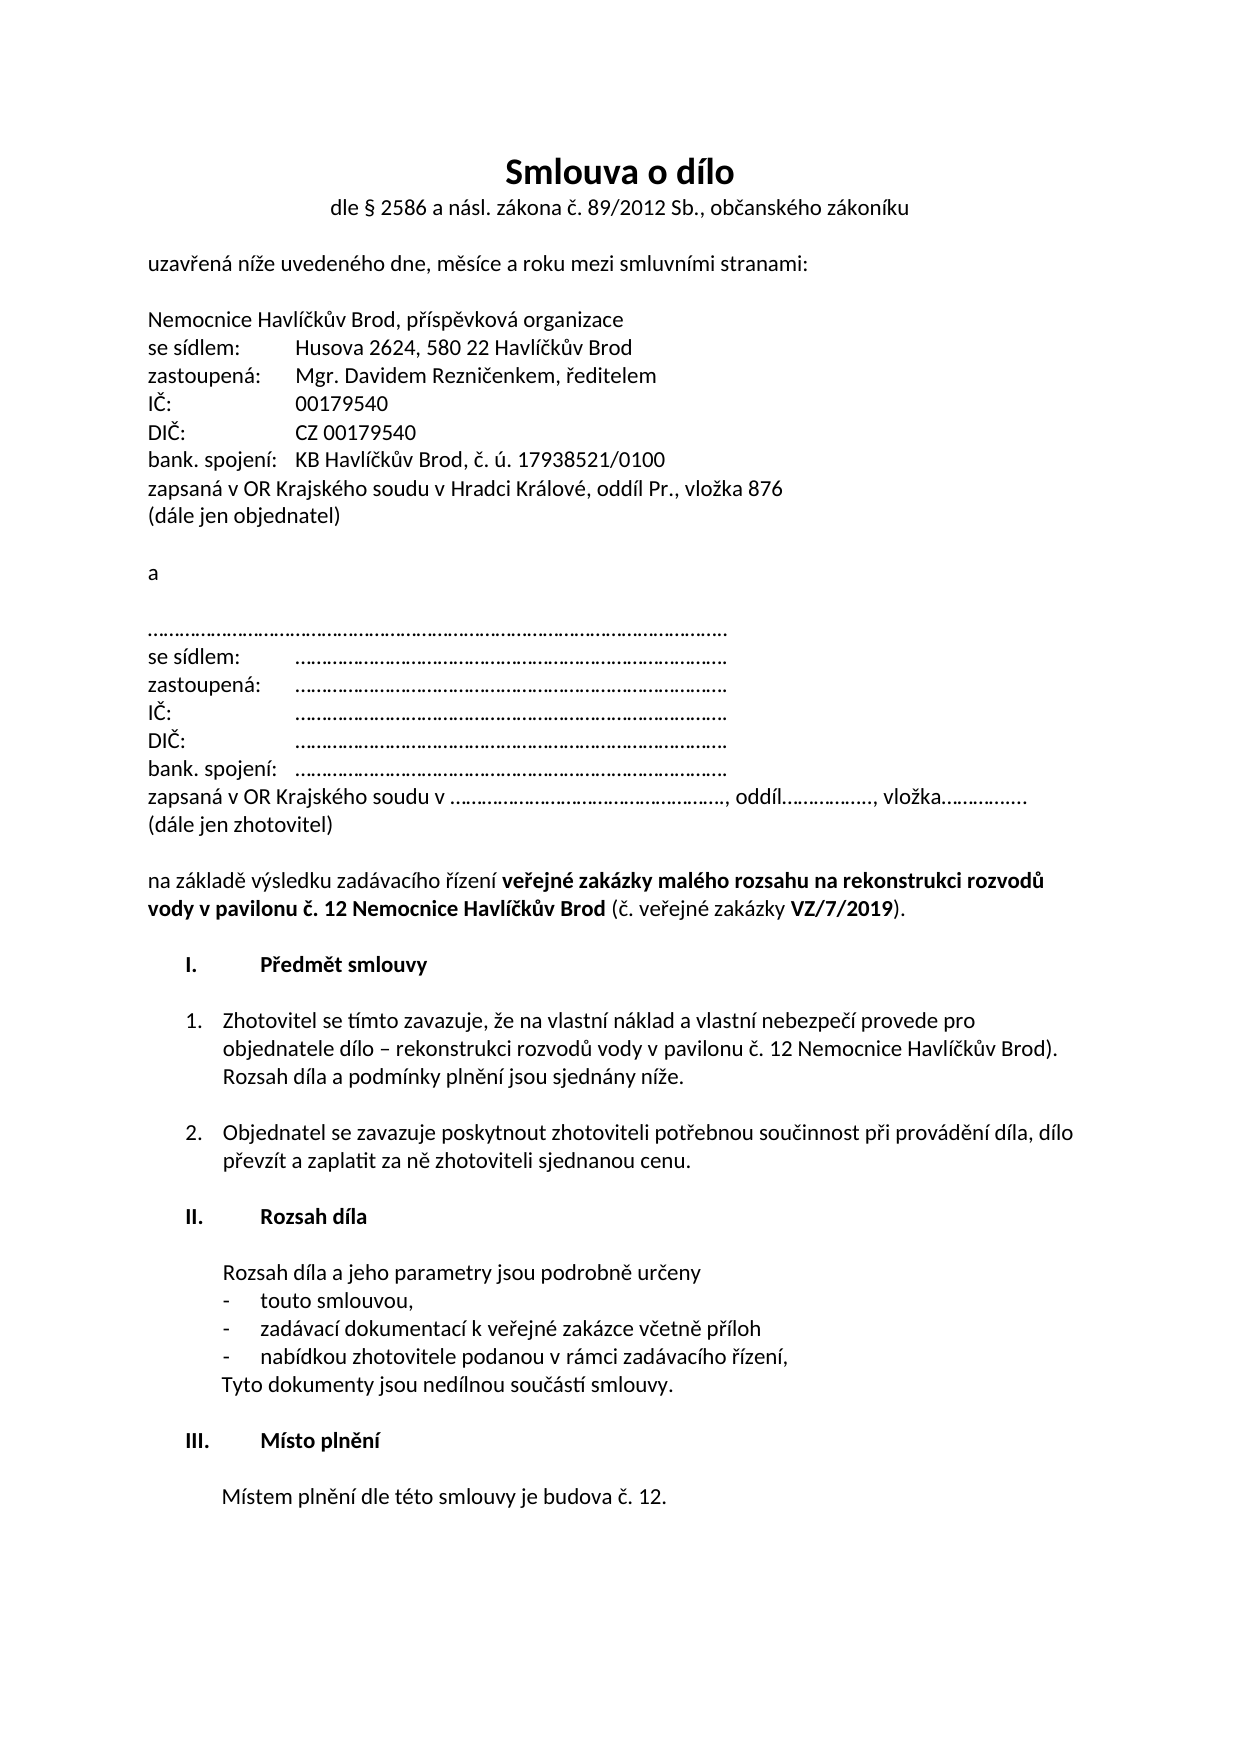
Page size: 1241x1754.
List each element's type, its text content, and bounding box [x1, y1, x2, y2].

list Předmět smlouvy [185, 950, 1093, 978]
list Rozsah díla a jeho parametry jsou podrobně určeny [223, 1258, 1093, 1286]
text zastoupená: ………………………………………………………………………. [148, 670, 1093, 698]
text IČ: 00179540 [148, 389, 1093, 418]
text DIČ: ………………………………………………………………………. [148, 726, 1093, 754]
list Místo plnění [185, 1426, 1093, 1454]
text zapsaná v OR Krajského soudu v Hradci Králové, oddíl Pr., vložka 876 [148, 474, 1093, 502]
text se sídlem: ………………………………………………………………………. [148, 642, 1093, 670]
list Místem plnění dle této smlouvy je budova č. 12. [221, 1482, 1093, 1510]
text a [148, 558, 1093, 586]
text Smlouva o dílo [148, 148, 1093, 193]
text (dále jen zhotovitel) [148, 810, 1093, 838]
text Tyto dokumenty jsou nedílnou součástí smlouvy. [221, 1370, 1093, 1398]
list Rozsah díla [185, 1202, 1093, 1230]
text zapsaná v OR Krajského soudu v ……………………………………………., oddíl…………….., vložka………….... [148, 782, 1093, 810]
list zadávací dokumentací k veřejné zakázce včetně příloh [223, 1314, 1093, 1342]
text zastoupená: Mgr. Davidem Rezničenkem, ředitelem [148, 362, 1093, 389]
text (dále jen objednatel) [148, 502, 1093, 530]
text bank. spojení: KB Havlíčkův Brod, č. ú. 17938521/0100 [148, 446, 1093, 474]
text se sídlem: Husova 2624, 580 22 Havlíčkův Brod [148, 333, 1093, 362]
text na základě výsledku zadávacího řízení veřejné zakázky malého rozsahu na rekonstrukci rozvodů vody v pavilonu č. 12 Nemocnice Havlíčkův Brod (č. veřejné zakázky VZ/7/2019). [148, 866, 1093, 922]
text bank. spojení: ………………………………………………………………………. [148, 754, 1093, 782]
text uzavřená níže uvedeného dne, měsíce a roku mezi smluvními stranami: [148, 249, 1093, 277]
list Zhotovitel se tímto zavazuje, že na vlastní náklad a vlastní nebezpečí provede pro objednatele dílo – rekonstrukci rozvodů vody v pavilonu č. 12 Nemocnice Havlíčkův Brod). Rozsah díla a podmínky plnění jsou sjednány níže. [185, 1006, 1093, 1090]
text IČ: ………………………………………………………………………. [148, 698, 1093, 726]
text DIČ: CZ 00179540 [148, 418, 1093, 446]
text ……………………………………………………………………………………………….. [148, 614, 1093, 642]
text dle § 2586 a násl. zákona č. 89/2012 Sb., občanského zákoníku [148, 193, 1093, 221]
list Objednatel se zavazuje poskytnout zhotoviteli potřebnou součinnost při provádění díla, dílo převzít a zaplatit za ně zhotoviteli sjednanou cenu. [185, 1118, 1093, 1174]
text Nemocnice Havlíčkův Brod, příspěvková organizace [148, 306, 1093, 333]
list touto smlouvou, [223, 1286, 1093, 1314]
list nabídkou zhotovitele podanou v rámci zadávacího řízení, [223, 1342, 1093, 1370]
